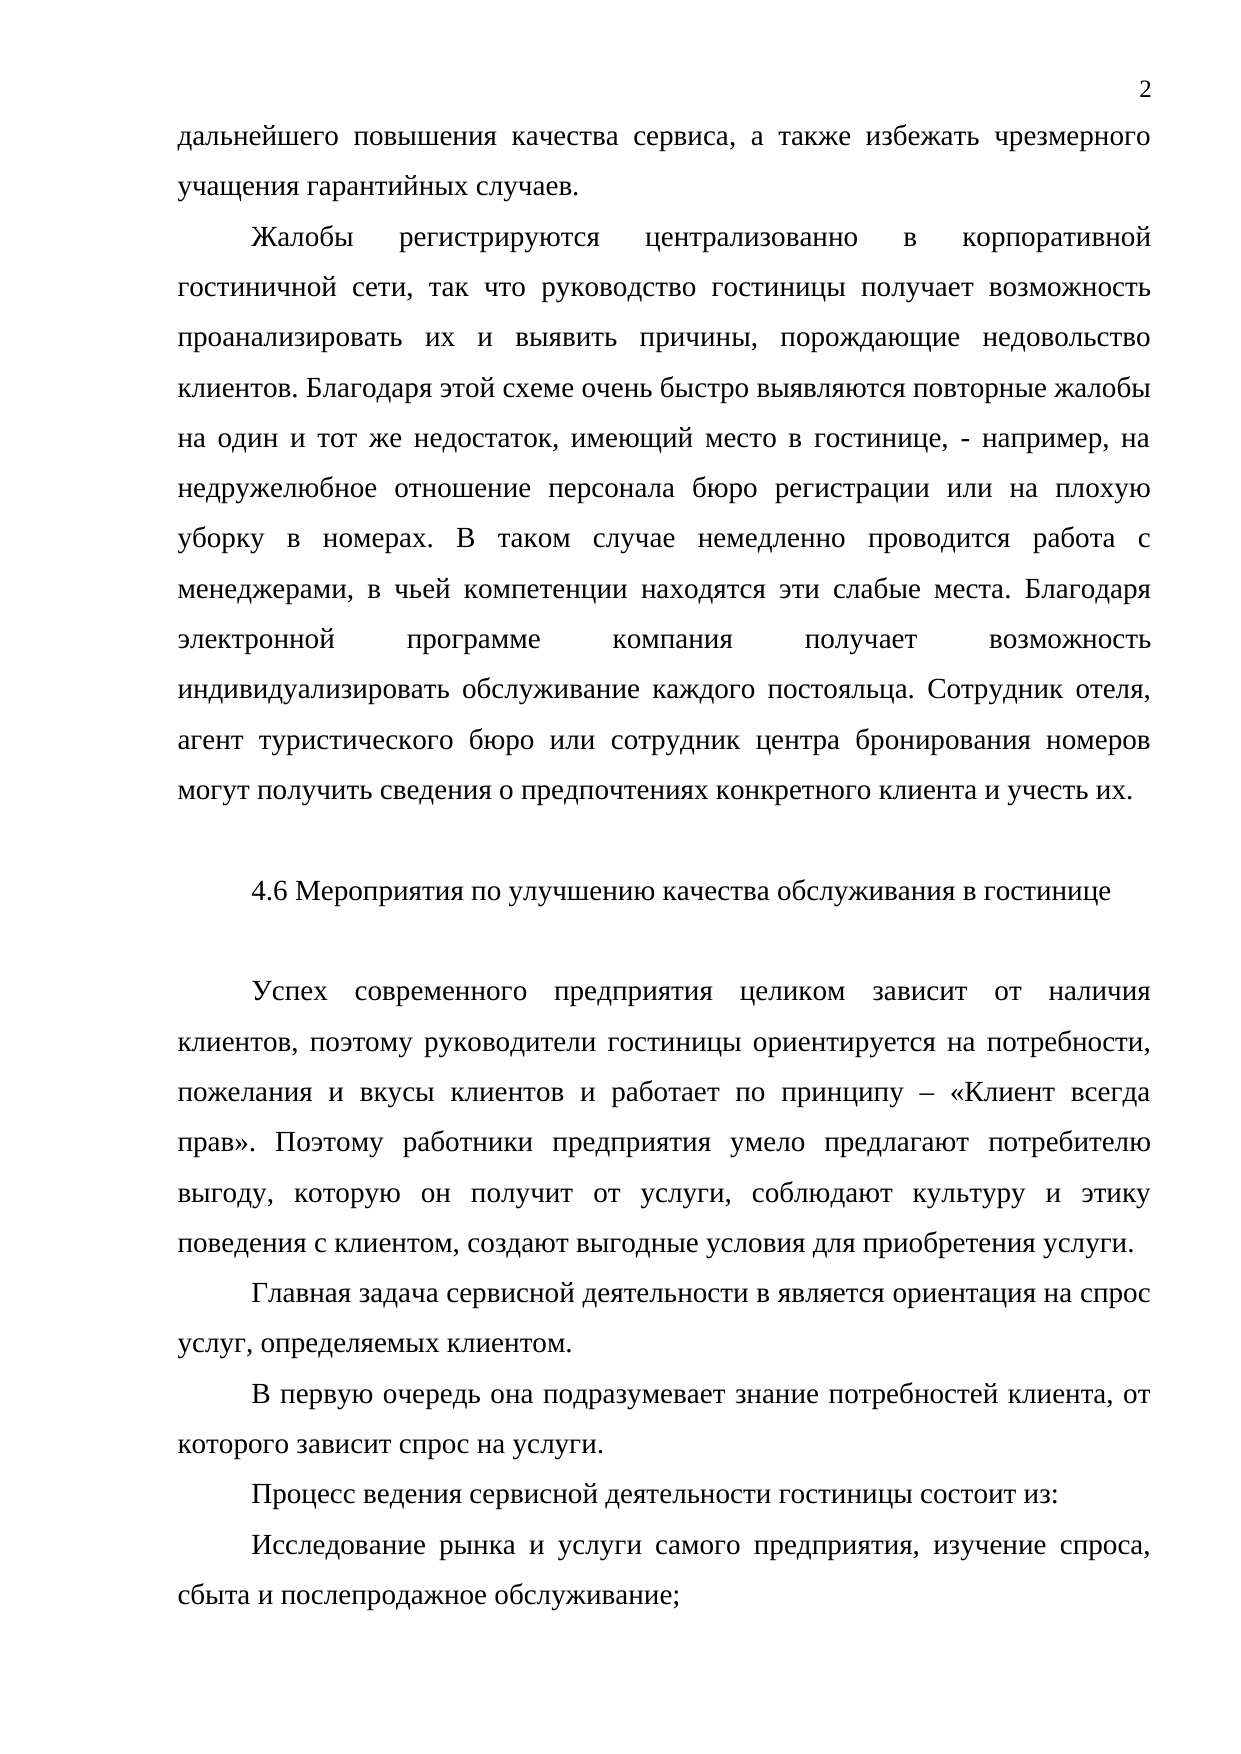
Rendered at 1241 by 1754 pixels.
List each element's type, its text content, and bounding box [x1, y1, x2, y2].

text Главная задача сервисной деятельности в является ориентация на спрос услуг, определяемых клиентом. [177, 1275, 1152, 1359]
text Исследование рынка и услуги самого предприятия, изучение спроса, сбыта и послепродажное обслуживание; [177, 1527, 1152, 1611]
text 4.6 Мероприятия по улучшению качества обслуживания в гостинице [177, 873, 1152, 906]
text Процесс ведения сервисной деятельности гостиницы состоит из: [177, 1477, 1152, 1510]
text В первую очередь она подразумевает знание потребностей клиента, от которого зависит спрос на услуги. [177, 1376, 1152, 1460]
text Жалобы регистрируются централизованно в корпоративной гостиничной сети, так что руководство гостиницы получает возможность проанализировать их и выявить причины, порождающие недовольство клиентов. Благодаря этой схеме очень быстро выявляются повторные жалобы на один и тот же недостаток, имеющий место в гостинице, - например, на недружелюбное отношение персонала бюро регистрации или на плохую уборку в номерах. В таком случае немедленно проводится работа с менеджерами, в чьей компетенции находятся эти слабые места. Благодаря электронной программе компания получает возможность индивидуализировать обслуживание каждого постояльца. Сотрудник отеля, агент туристического бюро или сотрудник центра бронирования номеров могут получить сведения о предпочтениях конкретного клиента и учесть их. [177, 219, 1152, 806]
text Успех современного предприятия целиком зависит от наличия клиентов, поэтому руководители гостиницы ориентируется на потребности, пожелания и вкусы клиентов и работает по принципу – «Клиент всегда прав». Поэтому работники предприятия умело предлагают потребителю выгоду, которую он получит от услуги, соблюдают культуру и этику поведения с клиентом, создают выгодные условия для приобретения услуги. [177, 973, 1152, 1258]
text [177, 118, 1152, 202]
